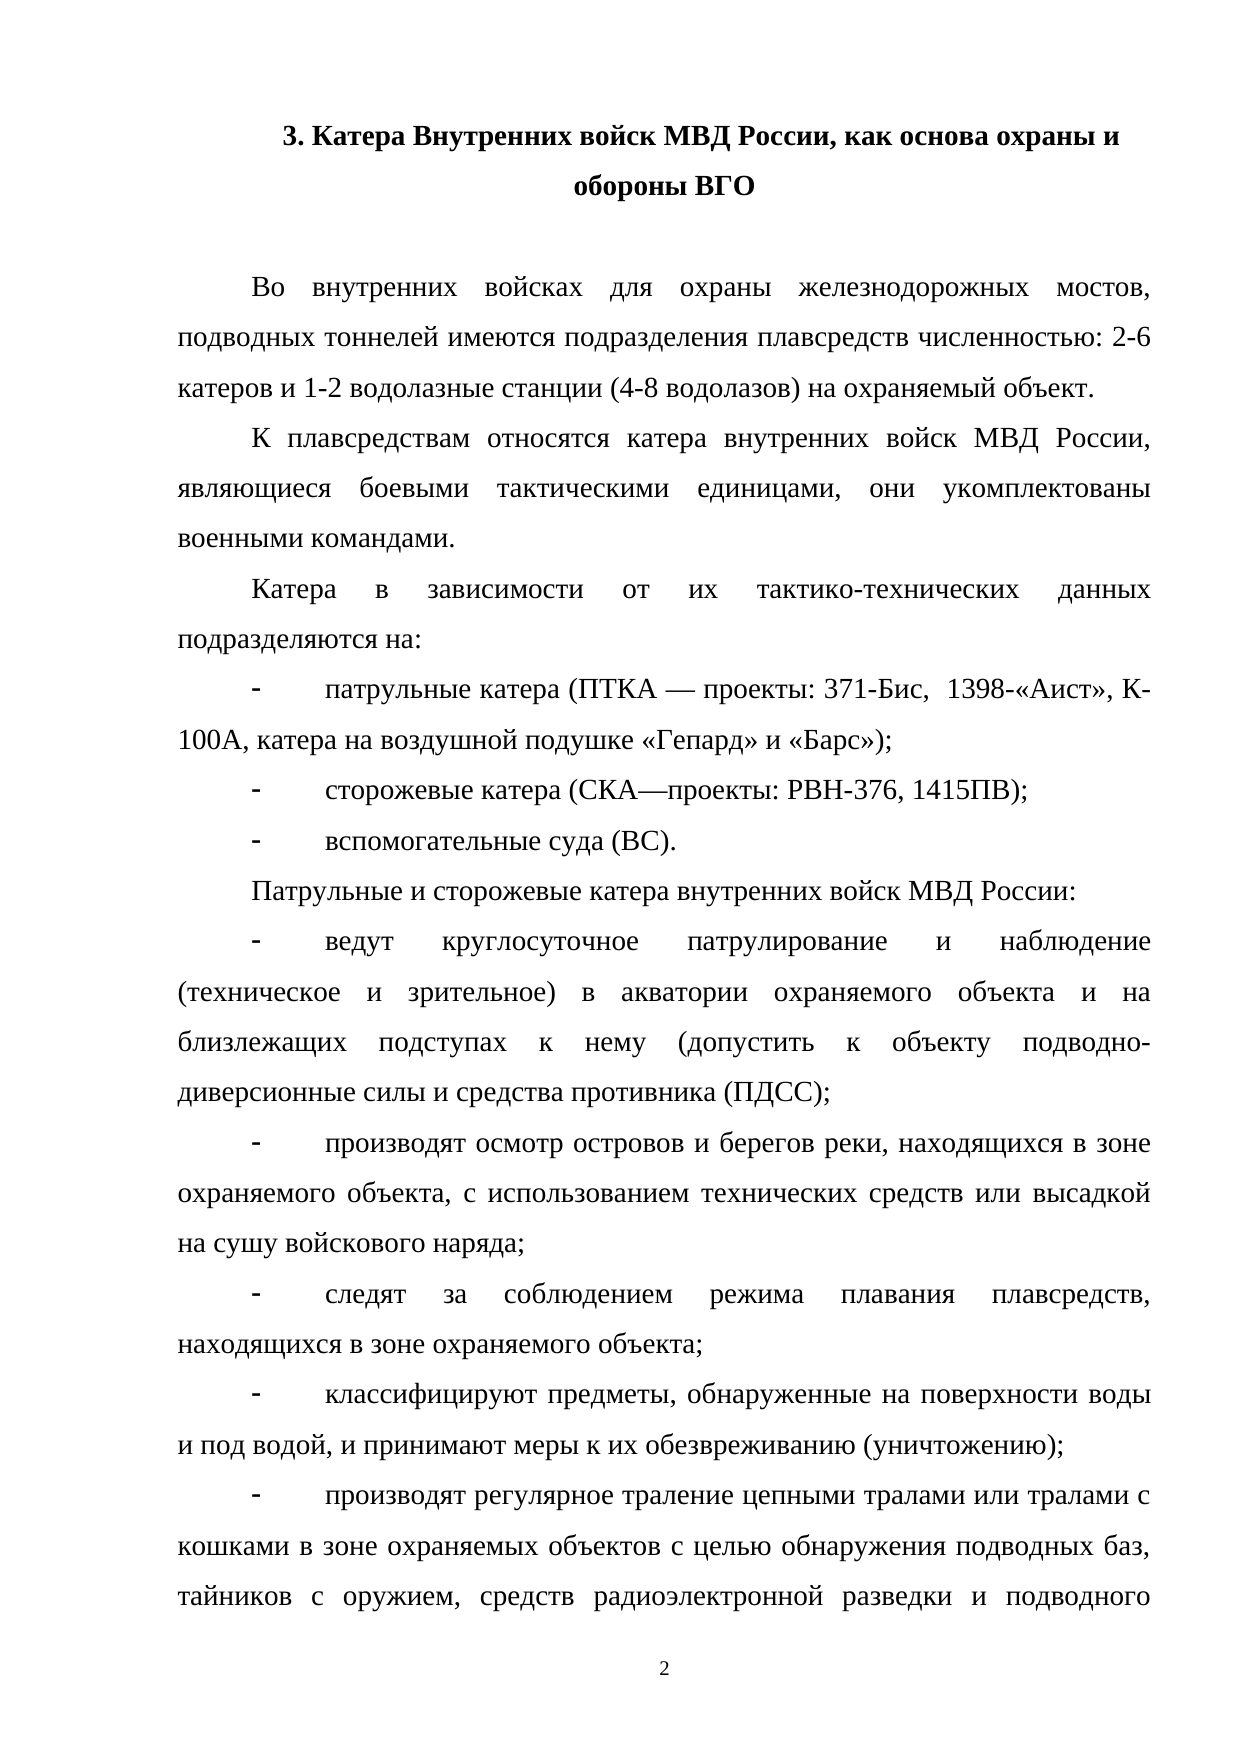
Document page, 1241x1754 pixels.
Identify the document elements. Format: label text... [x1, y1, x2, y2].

text 3. Катера Внутренних войск МВД России, как основа охраны и обороны ВГО [177, 118, 1152, 202]
list патрульные катера (ПТКА — проекты: 371-Бис, 1398-«Аист», К-100А, катера на воздушной подушке «Гепард» и «Барс»); [177, 672, 1152, 756]
text Патрульные и сторожевые катера внутренних войск МВД России: [177, 873, 1152, 907]
list следят за соблюдением режима плавания плавсредств, находящихся в зоне охраняемого объекта; [177, 1276, 1152, 1360]
list ведут круглосуточное патрулирование и наблюдение (техническое и зрительное) в акватории охраняемого объекта и на близлежащих подступах к нему (допустить к объекту подводно-диверсионные силы и средства противника (ПДСС); [177, 923, 1152, 1108]
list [177, 1477, 1152, 1612]
list сторожевые катера (СКА—проекты: РВН-376, 1415ПВ); [177, 772, 1152, 806]
list классифицируют предметы, обнаруженные на поверхности воды и под водой, и принимают меры к их обезвреживанию (уничтожению); [177, 1377, 1152, 1461]
text К плавсредствам относятся катера внутренних войск МВД России, являющиеся боевыми тактическими единицами, они укомплектованы военными командами. [177, 420, 1152, 554]
list производят осмотр островов и берегов реки, находящихся в зоне охраняемого объекта, с использованием технических средств или высадкой на сушу войскового наряда; [177, 1125, 1152, 1259]
text Катера в зависимости от их тактико-технических данных подразделяются на: [177, 571, 1152, 655]
text Во внутренних войсках для охраны железнодорожных мостов, подводных тоннелей имеются подразделения плавсредств численностью: 2-6 катеров и 1-2 водолазные станции (4-8 водолазов) на охраняемый объект. [177, 269, 1152, 403]
list вспомогательные суда (ВС). [177, 823, 1152, 856]
